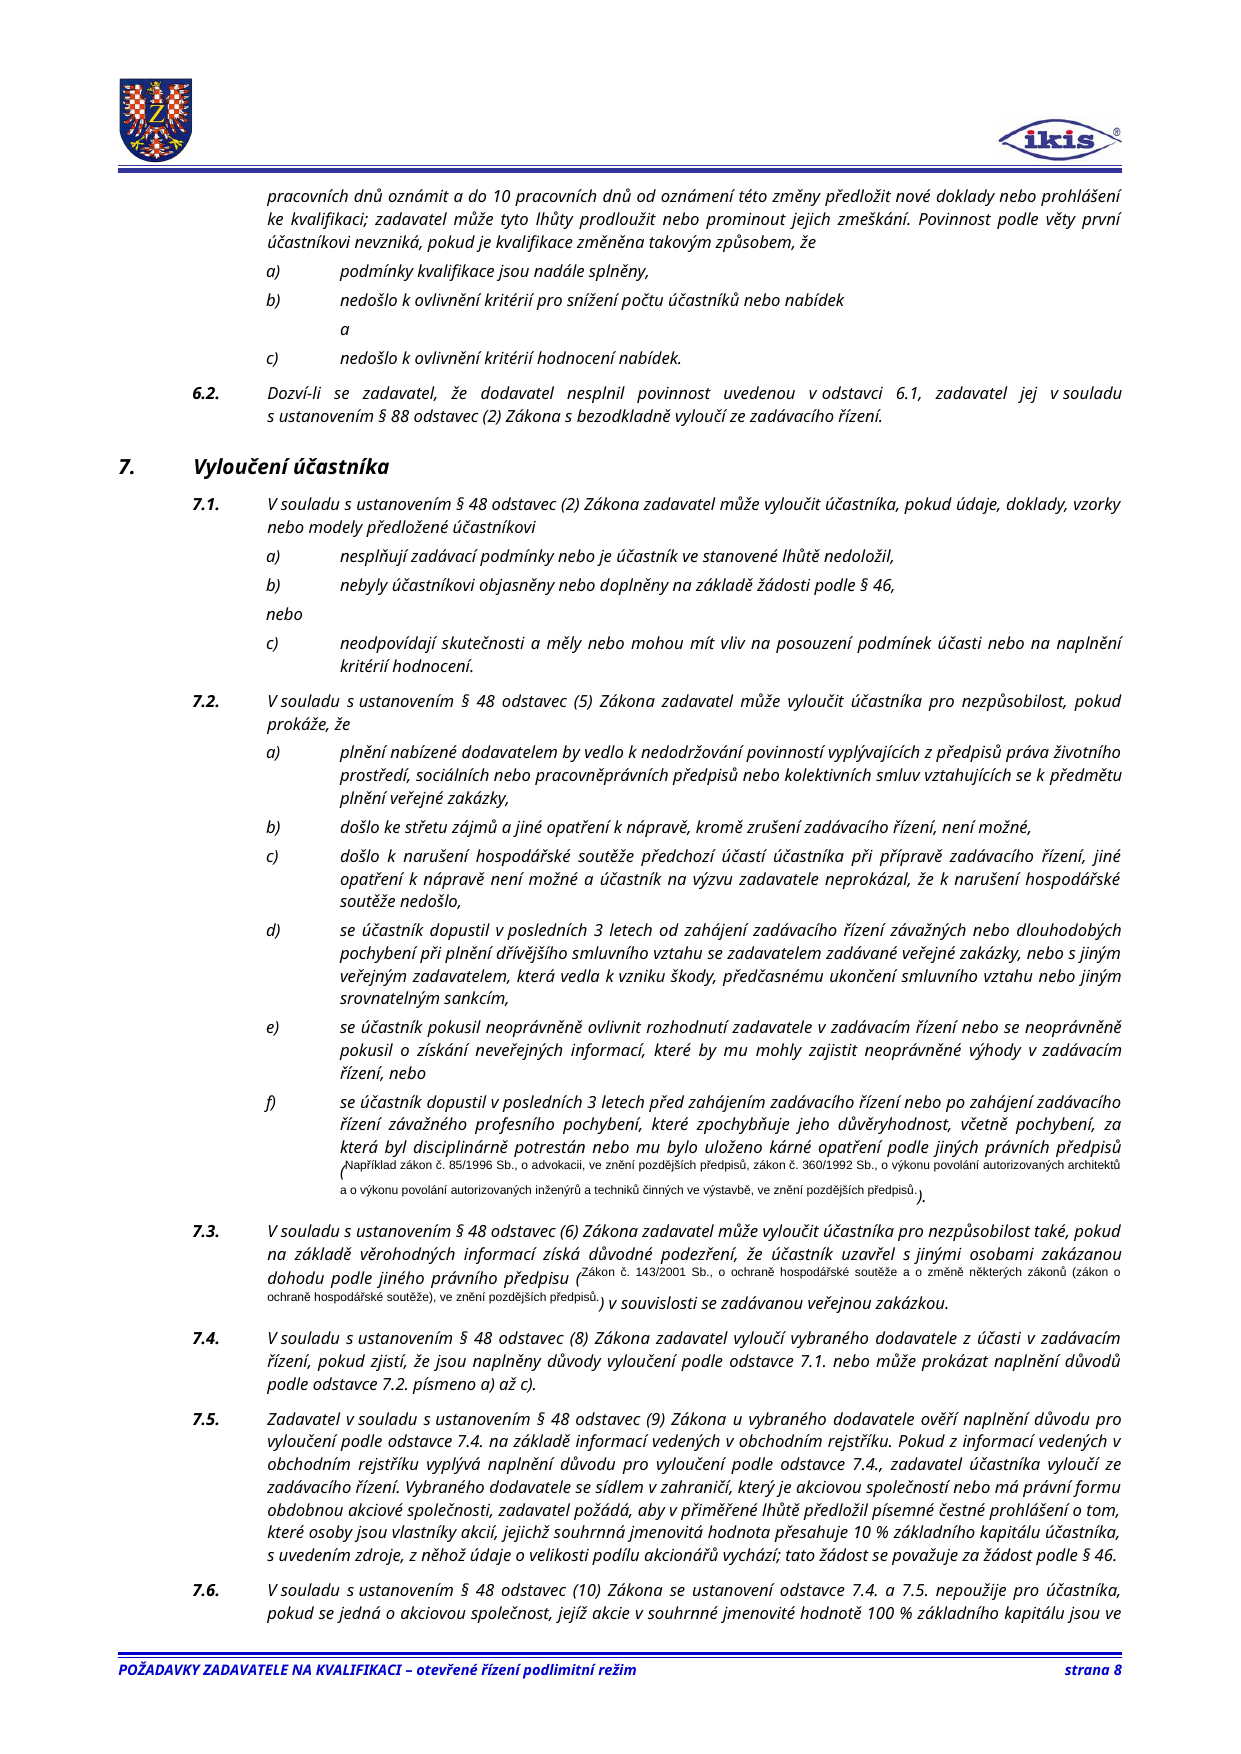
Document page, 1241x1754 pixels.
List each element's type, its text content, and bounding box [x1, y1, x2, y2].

list V souladu s ustanovením § 48 odstavec (8) Zákona zadavatel vyloučí vybraného dodavatele z účasti v zadávacím řízení, pokud zjistí, že jsou naplněny důvody vyloučení podle odstavce 7.1. nebo může prokázat naplnění důvodů podle odstavce 7.2. písmeno a) až c). [192, 1327, 1122, 1395]
text nebo [266, 602, 1122, 625]
list nedošlo k ovlivnění kritérií hodnocení nabídek. [266, 346, 1122, 369]
list se účastník dopustil v posledních 3 letech od zahájení zadávacího řízení závažných nebo dlouhodobých pochybení při plnění dřívějšího smluvního vztahu se zadavatelem zadávané veřejné zakázky, nebo s jiným veřejným zadavatelem, která vedla k vzniku škody, předčasnému ukončení smluvního vztahu nebo jiným srovnatelným sankcím, [266, 919, 1122, 1009]
list neodpovídají skutečnosti a měly nebo mohou mít vliv na posouzení podmínek účasti nebo na naplnění kritérií hodnocení. [266, 631, 1122, 677]
list Zadavatel v souladu s ustanovením § 48 odstavec (9) Zákona u vybraného dodavatele ověří naplnění důvodu pro vyloučení podle odstavce 7.4. na základě informací vedených v obchodním rejstříku. Pokud z informací vedených v obchodním rejstříku vyplývá naplnění důvodu pro vyloučení podle odstavce 7.4., zadavatel účastníka vyloučí ze zadávacího řízení. Vybraného dodavatele se sídlem v zahraničí, který je akciovou společností nebo má právní formu obdobnou akciové společnosti, zadavatel požádá, aby v přiměřené lhůtě předložil písemné čestné prohlášení o tom, které osoby jsou vlastníky akcií, jejichž souhrnná jmenovitá hodnota přesahuje 10 % základního kapitálu účastníka, s uvedením zdroje, z něhož údaje o velikosti podílu akcionářů vychází; tato žádost se považuje za žádost podle § 46. [192, 1407, 1122, 1566]
list nebyly účastníkovi objasněny nebo doplněny na základě žádosti podle § 46, [266, 573, 1122, 596]
list Dozví-li se zadavatel, že dodavatel nesplnil povinnost uvedenou v odstavci 6.1, zadavatel jej v souladu s ustanovením § 88 odstavec (2) Zákona s bezodkladně vyloučí ze zadávacího řízení. [192, 382, 1122, 427]
list došlo ke střetu zájmů a jiné opatření k nápravě, kromě zrušení zadávacího řízení, není možné, [266, 815, 1122, 838]
list podmínky kvalifikace jsou nadále splněny, [266, 259, 1122, 282]
list Vyloučení účastníka [118, 452, 1122, 480]
list V souladu s ustanovením § 48 odstavec (6) Zákona zadavatel může vyloučit účastníka pro nezpůsobilost také, pokud na základě věrohodných informací získá důvodné podezření, že účastník uzavřel s jinými osobami zakázanou dohodu podle jiného právního předpisu (Zákon č. 143/2001 Sb., o ochraně hospodářské soutěže a o změně některých zákonů (zákon o ochraně hospodářské soutěže), ve znění pozdějších předpisů.) v souvislosti se zadávanou veřejnou zakázkou. [192, 1220, 1122, 1314]
picture [996, 116, 1123, 163]
list došlo k narušení hospodářské soutěže předchozí účastí účastníka při přípravě zadávacího řízení, jiné opatření k nápravě není možné a účastník na výzvu zadavatele neprokázal, že k narušení hospodářské soutěže nedošlo, [266, 844, 1122, 912]
text a [340, 317, 1122, 340]
list se účastník dopustil v posledních 3 letech před zahájením zadávacího řízení nebo po zahájení zadávacího řízení závažného profesního pochybení, které zpochybňuje jeho důvěryhodnost, včetně pochybení, za která byl disciplinárně potrestán nebo mu bylo uloženo kárné opatření podle jiných právních předpisů (Například zákon č. 85/1996 Sb., o advokacii, ve znění pozdějších předpisů, zákon č. 360/1992 Sb., o výkonu povolání autorizovaných architektů a o výkonu povolání autorizovaných inženýrů a techniků činných ve výstavbě, ve znění pozdějších předpisů.). [266, 1090, 1122, 1207]
list nedošlo k ovlivnění kritérií pro snížení počtu účastníků nebo nabídek [266, 288, 1122, 311]
list V souladu s ustanovením § 48 odstavec (2) Zákona zadavatel může vyloučit účastníka, pokud údaje, doklady, vzorky nebo modely předložené účastníkovi [192, 493, 1122, 538]
list nesplňují zadávací podmínky nebo je účastník ve stanovené lhůtě nedoložil, [266, 544, 1122, 567]
picture [118, 78, 193, 163]
list V souladu s ustanovením § 48 odstavec (5) Zákona zadavatel může vyloučit účastníka pro nezpůsobilost, pokud prokáže, že [192, 689, 1122, 735]
list plnění nabízené dodavatelem by vedlo k nedodržování povinností vyplývajících z předpisů práva životního prostředí, sociálních nebo pracovněprávních předpisů nebo kolektivních smluv vztahujících se k předmětu plnění veřejné zakázky, [266, 741, 1122, 809]
list se účastník pokusil neoprávněně ovlivnit rozhodnutí zadavatele v zadávacím řízení nebo se neoprávněně pokusil o získání neveřejných informací, které by mu mohly zajistit neoprávněné výhody v zadávacím řízení, nebo [266, 1016, 1122, 1084]
